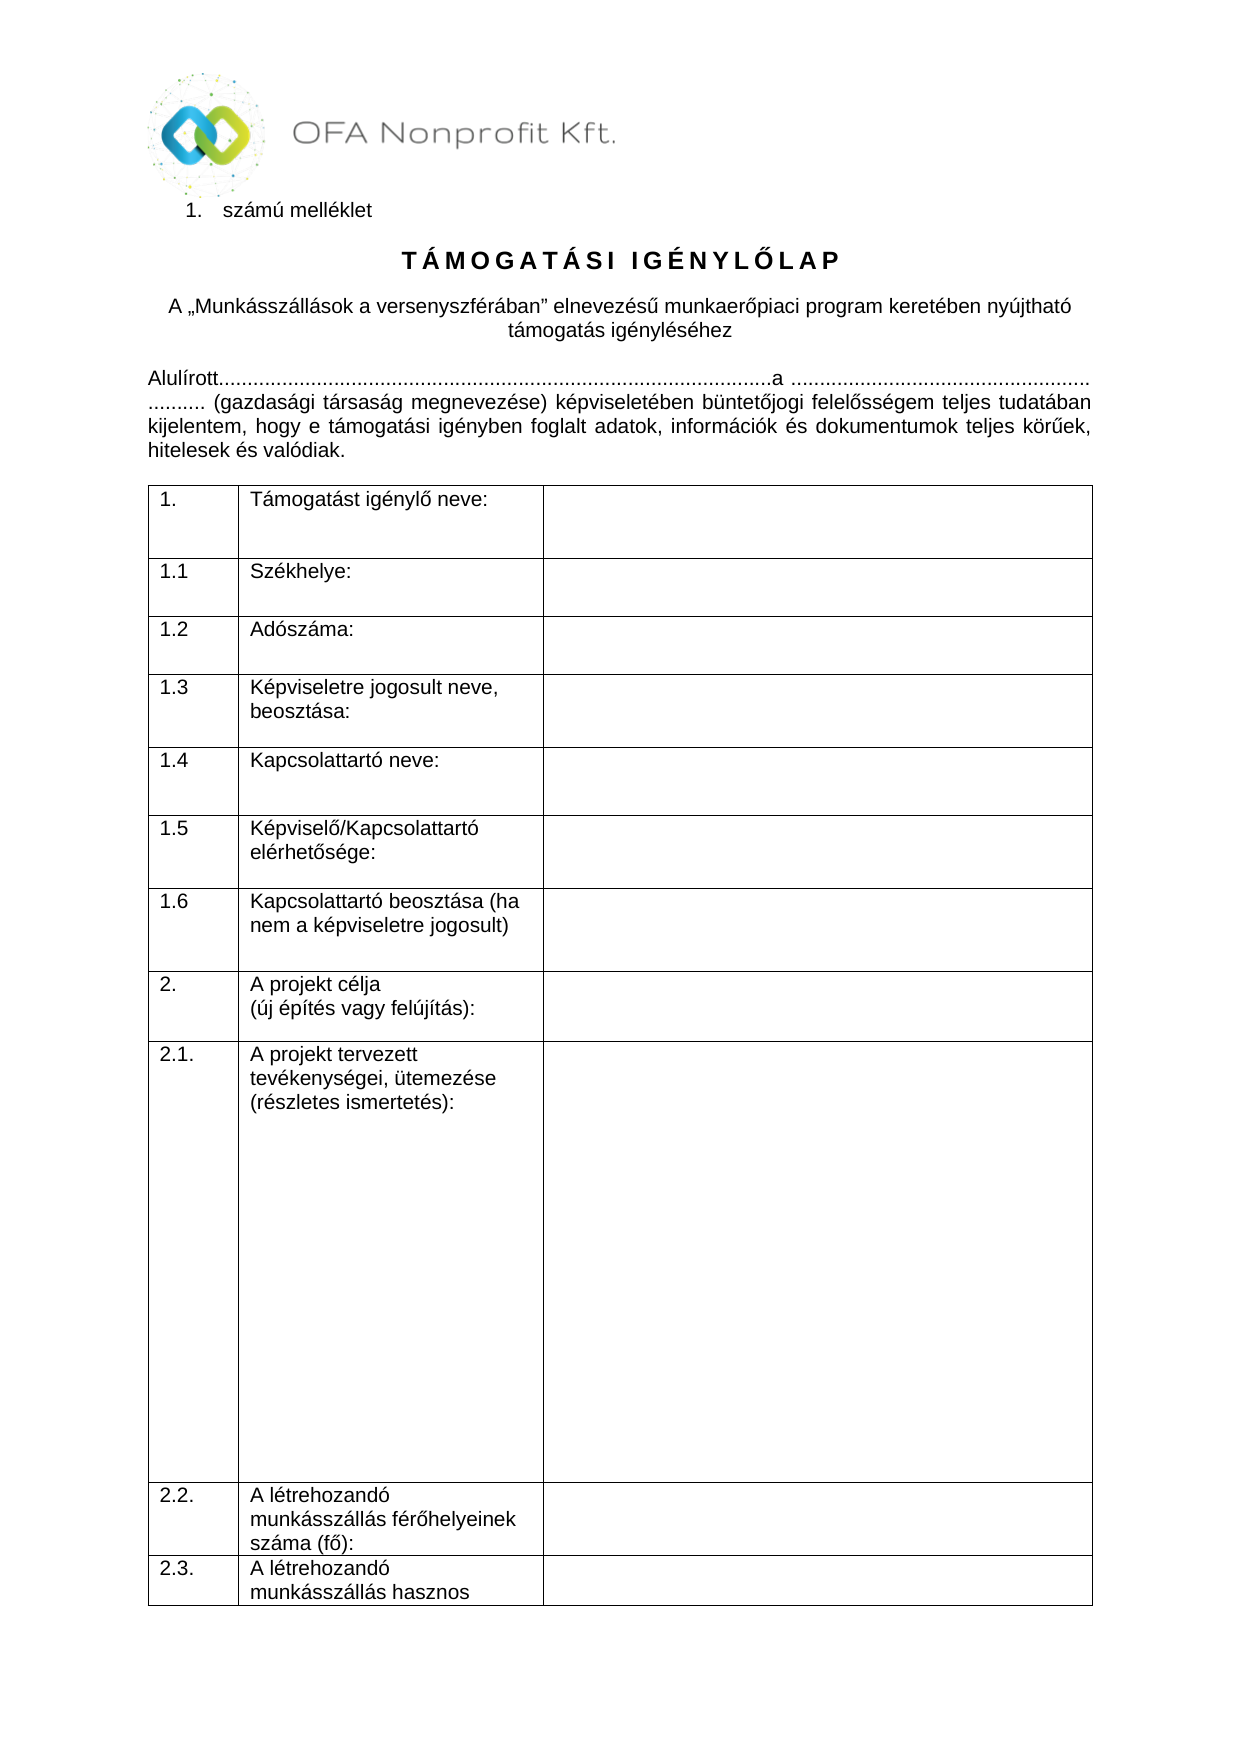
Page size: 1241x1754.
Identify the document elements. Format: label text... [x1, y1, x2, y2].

table_cell 1.6 [149, 889, 238, 971]
list számú melléklet [185, 198, 1093, 222]
picture [147, 73, 615, 198]
table_cell Székhelye: [239, 559, 543, 616]
table_cell A létrehozandó munkásszállás hasznos alapterülete (m2): [239, 1556, 543, 1605]
table_cell A létrehozandó munkásszállás férőhelyeinek száma (fő): [239, 1483, 543, 1554]
table_cell Kapcsolattartó beosztása (ha nem a képviseletre jogosult) [239, 889, 543, 971]
table_cell Képviseletre jogosult neve, beosztása: [239, 675, 543, 747]
table_cell [544, 617, 1092, 674]
table_cell 1.1 [149, 559, 238, 616]
table_header [544, 486, 1092, 558]
table_cell [544, 889, 1092, 971]
table_cell 1.3 [149, 675, 238, 747]
table_cell [544, 816, 1092, 887]
text A „Munkásszállások a versenyszférában” elnevezésű munkaerőpiaci program keretében nyújtható támogatás igényléséhez [148, 294, 1093, 342]
table_cell 2.1. [149, 1042, 238, 1482]
table_cell Adószáma: [239, 617, 543, 674]
table_cell 1.5 [149, 816, 238, 887]
table_cell 2. [149, 972, 238, 1041]
table_cell [544, 559, 1092, 616]
table_cell 2.2. [149, 1483, 238, 1554]
table_cell Képviselő/Kapcsolattartó elérhetősége: [239, 816, 543, 887]
table_header Támogatást igénylő neve: [239, 486, 543, 558]
table_cell Kapcsolattartó neve: [239, 748, 543, 815]
table_cell [544, 675, 1092, 747]
table_cell [544, 1556, 1092, 1605]
table_cell A projekt célja (új építés vagy felújítás): [239, 972, 543, 1041]
table_cell [544, 748, 1092, 815]
text Alulírott................................................................................................a .............................................................. (gazdasági társaság megnevezése) képviseletében büntetőjogi felelősségem teljes tudatában kijelentem, hogy e támogatási igényben foglalt adatok, információk és dokumentumok teljes körűek, hitelesek és valódiak. [148, 366, 1093, 461]
table_cell [544, 972, 1092, 1041]
table_header 1. [149, 486, 238, 558]
text TÁMOGATÁSI IGÉNYLŐLAP [148, 246, 1093, 274]
table_cell 1.4 [149, 748, 238, 815]
table_cell 2.3. [149, 1556, 238, 1605]
table_cell [544, 1483, 1092, 1554]
table_cell [544, 1042, 1092, 1482]
table_cell A projekt tervezett tevékenységei, ütemezése (részletes ismertetés): [239, 1042, 543, 1482]
table_cell 1.2 [149, 617, 238, 674]
